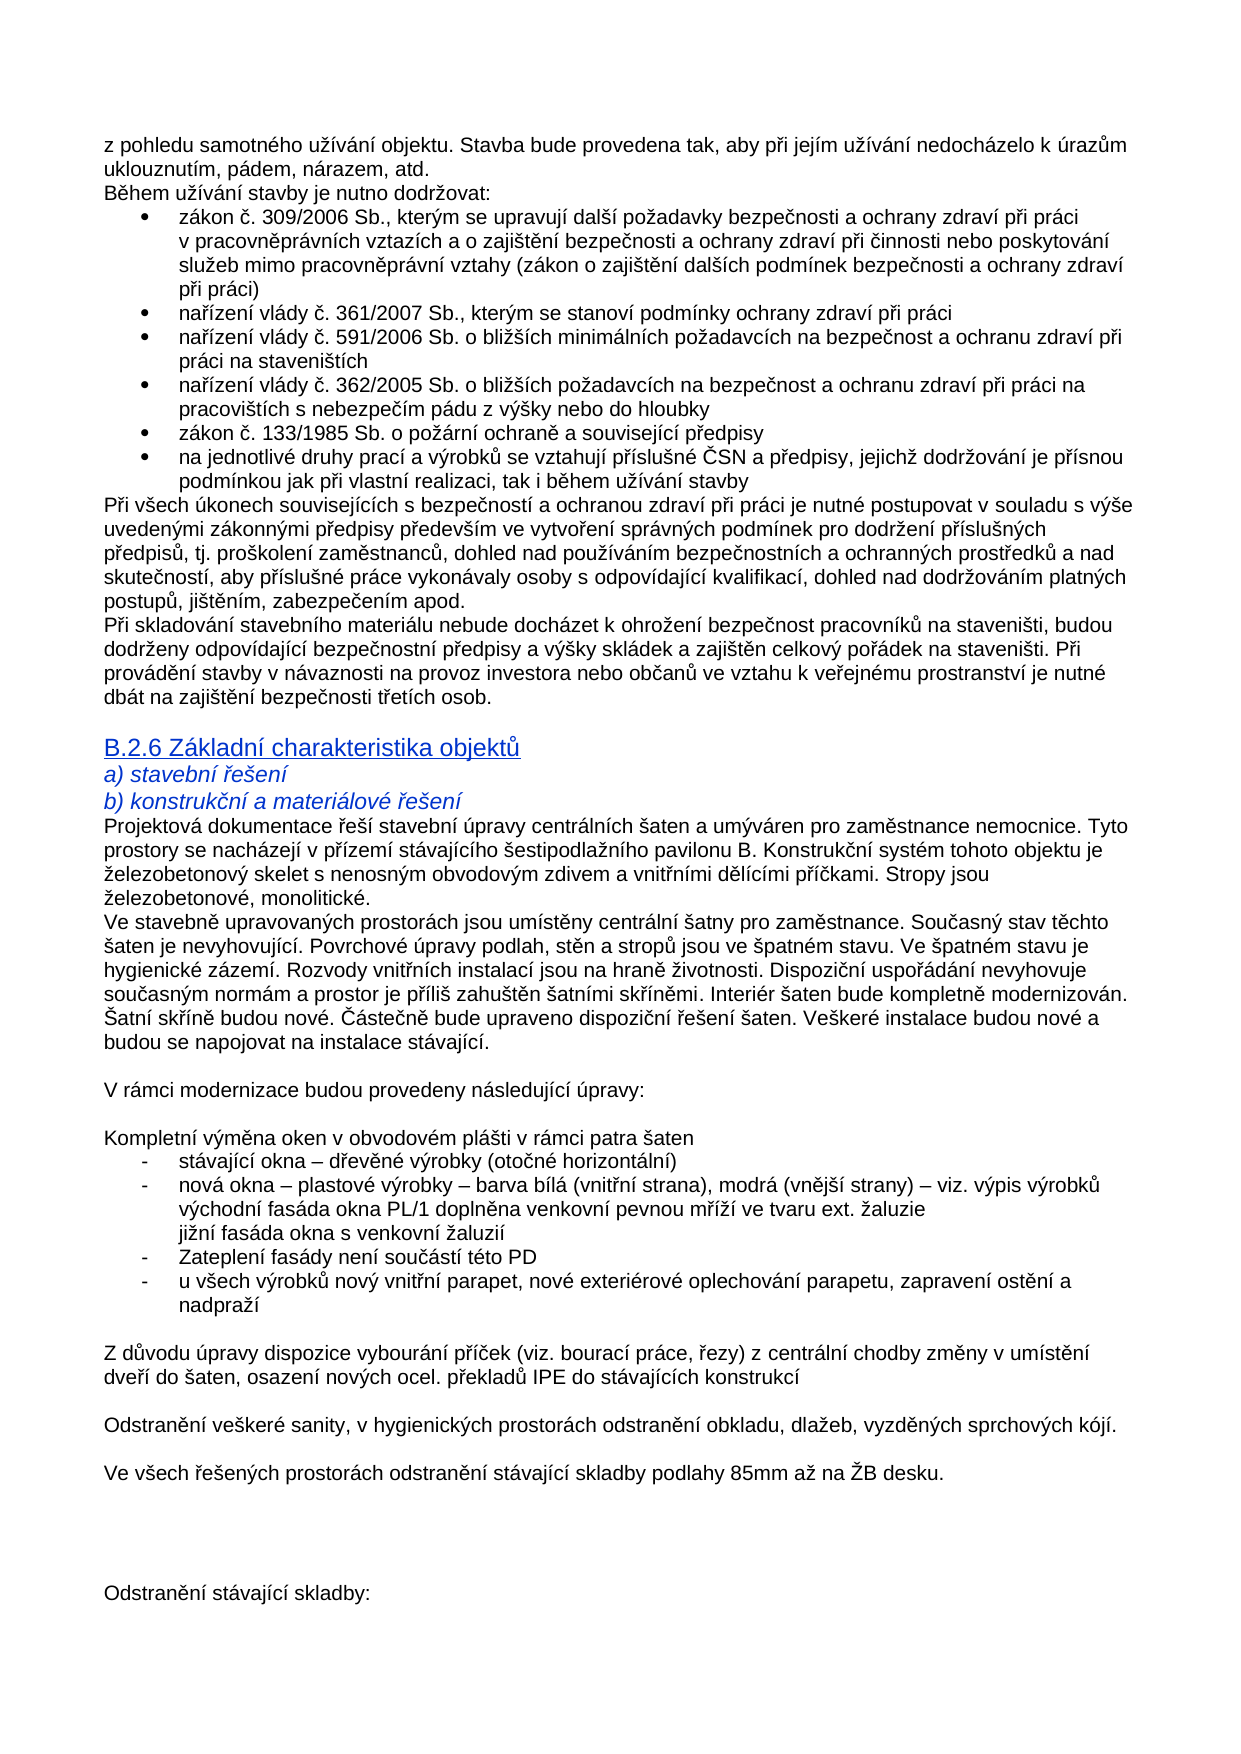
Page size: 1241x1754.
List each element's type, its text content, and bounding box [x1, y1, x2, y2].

list stávající okna – dřevěné výrobky (otočné horizontální) [141, 1149, 1137, 1173]
text V rámci modernizace budou provedeny následující úpravy: [103, 1077, 1137, 1101]
text východní fasáda okna PL/1 doplněna venkovní pevnou mříží ve tvaru ext. žaluzie [178, 1197, 1137, 1221]
list u všech výrobků nový vnitřní parapet, nové exteriérové oplechování parapetu, zapravení ostění a nadpraží [141, 1269, 1137, 1317]
text Odstranění veškeré sanity, v hygienických prostorách odstranění obkladu, dlažeb, vyzděných sprchových kójí. [103, 1413, 1137, 1437]
list na jednotlivé druhy prací a výrobků se vztahují příslušné ČSN a předpisy, jejichž dodržování je přísnou podmínkou jak při vlastní realizaci, tak i během užívání stavby [141, 445, 1137, 493]
text Projektová dokumentace řeší stavební úpravy centrálních šaten a umýváren pro zaměstnance nemocnice. Tyto prostory se nacházejí v přízemí stávajícího šestipodlažního pavilonu B. Konstrukční systém tohoto objektu je železobetonový skelet s nenosným obvodovým zdivem a vnitřními dělícími příčkami. Stropy jsou železobetonové, monolitické. [103, 814, 1137, 910]
list zákon č. 309/2006 Sb., kterým se upravují další požadavky bezpečnosti a ochrany zdraví při práci v pracovněprávních vztazích a o zajištění bezpečnosti a ochrany zdraví při činnosti nebo poskytování služeb mimo pracovněprávní vztahy (zákon o zajištění dalších podmínek bezpečnosti a ochrany zdraví při práci) [141, 205, 1137, 301]
text b) konstrukční a materiálové řešení [103, 788, 1137, 814]
text Při skladování stavebního materiálu nebude docházet k ohrožení bezpečnost pracovníků na staveništi, budou dodrženy odpovídající bezpečnostní předpisy a výšky skládek a zajištěn celkový pořádek na staveništi. Při provádění stavby v návaznosti na provoz investora nebo občanů ve vztahu k veřejnému prostranství je nutné dbát na zajištění bezpečnosti třetích osob. [103, 613, 1137, 708]
text Během užívání stavby je nutno dodržovat: [103, 181, 1137, 205]
list nařízení vlády č. 591/2006 Sb. o bližších minimálních požadavcích na bezpečnost a ochranu zdraví při práci na staveništích [141, 325, 1137, 373]
text Při všech úkonech souvisejících s bezpečností a ochranou zdraví při práci je nutné postupovat v souladu s výše uvedenými zákonnými předpisy především ve vytvoření správných podmínek pro dodržení příslušných předpisů, tj. proškolení zaměstnanců, dohled nad používáním bezpečnostních a ochranných prostředků a nad skutečností, aby příslušné práce vykonávaly osoby s odpovídající kvalifikací, dohled nad dodržováním platných postupů, jištěním, zabezpečením apod. [103, 493, 1137, 613]
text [103, 133, 1137, 181]
text Kompletní výměna oken v obvodovém plášti v rámci patra šaten [103, 1125, 1137, 1149]
text jižní fasáda okna s venkovní žaluzií [178, 1221, 1137, 1245]
list nová okna – plastové výrobky – barva bílá (vnitřní strana), modrá (vnější strany) – viz. výpis výrobků [141, 1173, 1137, 1197]
text Z důvodu úpravy dispozice vybourání příček (viz. bourací práce, řezy) z centrální chodby změny v umístění dveří do šaten, osazení nových ocel. překladů IPE do stávajících konstrukcí [103, 1341, 1137, 1389]
list zákon č. 133/1985 Sb. o požární ochraně a související předpisy [141, 421, 1137, 445]
text Ve všech řešených prostorách odstranění stávající skladby podlahy 85mm až na ŽB desku. [103, 1461, 1137, 1485]
list nařízení vlády č. 361/2007 Sb., kterým se stanoví podmínky ochrany zdraví při práci [141, 301, 1137, 325]
text Odstranění stávající skladby: [103, 1581, 1137, 1604]
list nařízení vlády č. 362/2005 Sb. o bližších požadavcích na bezpečnost a ochranu zdraví při práci na pracovištích s nebezpečím pádu z výšky nebo do hloubky [141, 373, 1137, 421]
text budou se napojovat na instalace stávající. [103, 1029, 1137, 1053]
text B.2.6 Základní charakteristika objektů [103, 732, 1137, 761]
text Ve stavebně upravovaných prostorách jsou umístěny centrální šatny pro zaměstnance. Současný stav těchto šaten je nevyhovující. Povrchové úpravy podlah, stěn a stropů jsou ve špatném stavu. Ve špatném stavu je hygienické zázemí. Rozvody vnitřních instalací jsou na hraně životnosti. Dispoziční uspořádání nevyhovuje současným normám a prostor je příliš zahuštěn šatními skříněmi. Interiér šaten bude kompletně modernizován. Šatní skříně budou nové. Částečně bude upraveno dispoziční řešení šaten. Veškeré instalace budou nové a [103, 910, 1137, 1029]
text a) stavební řešení [103, 761, 1137, 788]
list Zateplení fasády není součástí této PD [141, 1245, 1137, 1269]
